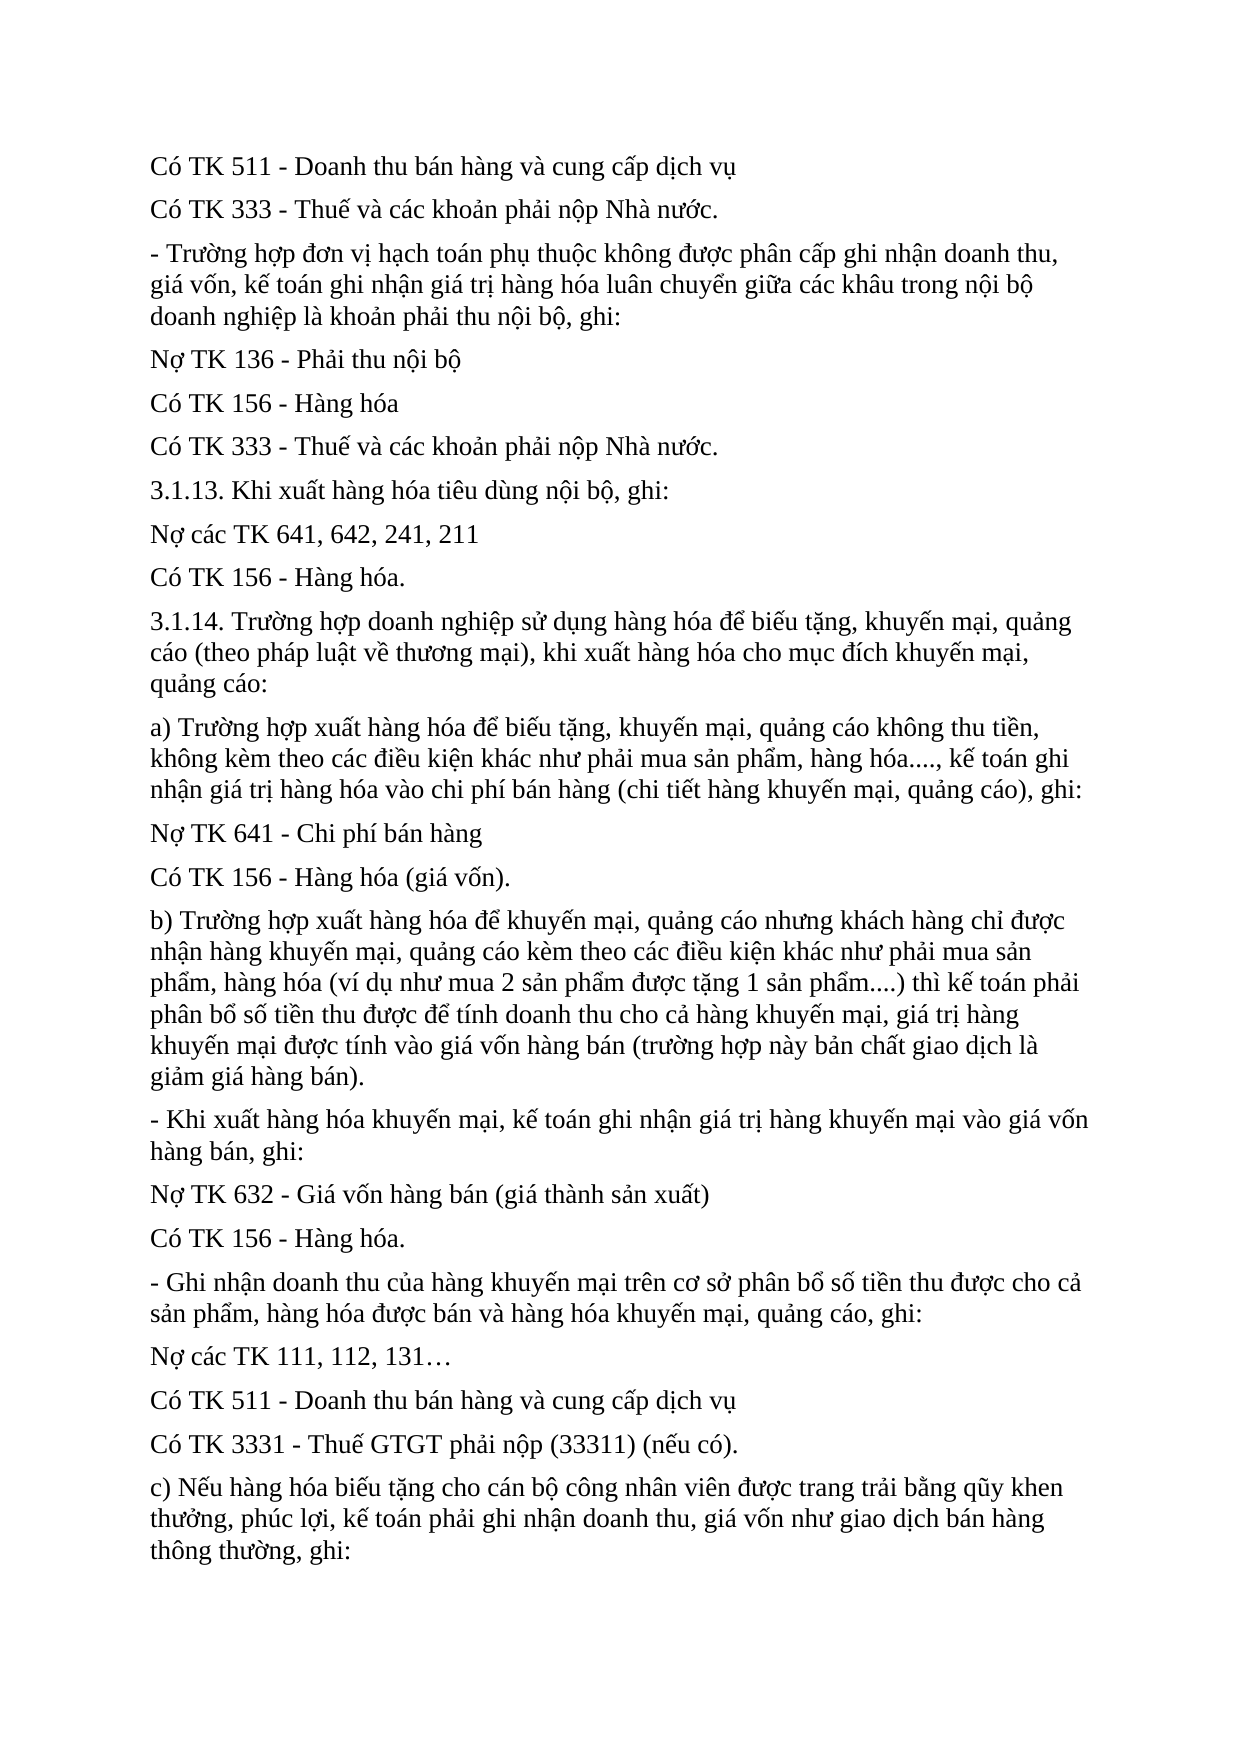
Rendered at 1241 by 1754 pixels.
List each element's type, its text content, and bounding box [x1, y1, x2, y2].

text - Trường hợp đơn vị hạch toán phụ thuộc không được phân cấp ghi nhận doanh thu, giá vốn, kế toán ghi nhận giá trị hàng hóa luân chuyển giữa các khâu trong nội bộ doanh nghiệp là khoản phải thu nội bộ, ghi: [150, 237, 1090, 331]
text 3.1.14. Trường hợp doanh nghiệp sử dụng hàng hóa để biếu tặng, khuyến mại, quảng cáo (theo pháp luật về thương mại), khi xuất hàng hóa cho mục đích khuyến mại, quảng cáo: [150, 605, 1090, 698]
text b) Trường hợp xuất hàng hóa để khuyến mại, quảng cáo nhưng khách hàng chỉ được nhận hàng khuyến mại, quảng cáo kèm theo các điều kiện khác như phải mua sản phẩm, hàng hóa (ví dụ như mua 2 sản phẩm được tặng 1 sản phẩm....) thì kế toán phải phân bổ số tiền thu được để tính doanh thu cho cả hàng khuyến mại, giá trị hàng khuyến mại được tính vào giá vốn hàng bán (trường hợp này bản chất giao dịch là giảm giá hàng bán). [150, 904, 1090, 1091]
text Nợ TK 136 - Phải thu nội bộ [150, 343, 1090, 374]
text 3.1.13. Khi xuất hàng hóa tiêu dùng nội bộ, ghi: [150, 474, 1090, 505]
text - Ghi nhận doanh thu của hàng khuyến mại trên cơ sở phân bổ số tiền thu được cho cả sản phẩm, hàng hóa được bán và hàng hóa khuyến mại, quảng cáo, ghi: [150, 1266, 1090, 1328]
text Nợ các TK 111, 112, 131… [150, 1341, 1090, 1372]
text c) Nếu hàng hóa biếu tặng cho cán bộ công nhân viên được trang trải bằng qũy khen thưởng, phúc lợi, kế toán phải ghi nhận doanh thu, giá vốn như giao dịch bán hàng thông thường, ghi: [150, 1471, 1090, 1565]
text Có TK 3331 - Thuế GTGT phải nộp (33311) (nếu có). [150, 1428, 1090, 1459]
text Nợ các TK 641, 642, 241, 211 [150, 518, 1090, 549]
text Có TK 333 - Thuế và các khoản phải nộp Nhà nước. [150, 194, 1090, 225]
text Có TK 511 - Doanh thu bán hàng và cung cấp dịch vụ [150, 1384, 1090, 1415]
text a) Trường hợp xuất hàng hóa để biếu tặng, khuyến mại, quảng cáo không thu tiền, không kèm theo các điều kiện khác như phải mua sản phẩm, hàng hóa...., kế toán ghi nhận giá trị hàng hóa vào chi phí bán hàng (chi tiết hàng khuyến mại, quảng cáo), ghi: [150, 711, 1090, 804]
text Có TK 511 - Doanh thu bán hàng và cung cấp dịch vụ [150, 150, 1090, 181]
text Có TK 156 - Hàng hóa [150, 387, 1090, 418]
text Có TK 156 - Hàng hóa. [150, 1222, 1090, 1253]
text - Khi xuất hàng hóa khuyến mại, kế toán ghi nhận giá trị hàng khuyến mại vào giá vốn hàng bán, ghi: [150, 1104, 1090, 1166]
text Có TK 156 - Hàng hóa. [150, 561, 1090, 593]
text Có TK 333 - Thuế và các khoản phải nộp Nhà nước. [150, 431, 1090, 462]
text Nợ TK 632 - Giá vốn hàng bán (giá thành sản xuất) [150, 1178, 1090, 1209]
text Nợ TK 641 - Chi phí bán hàng [150, 817, 1090, 848]
text Có TK 156 - Hàng hóa (giá vốn). [150, 861, 1090, 892]
